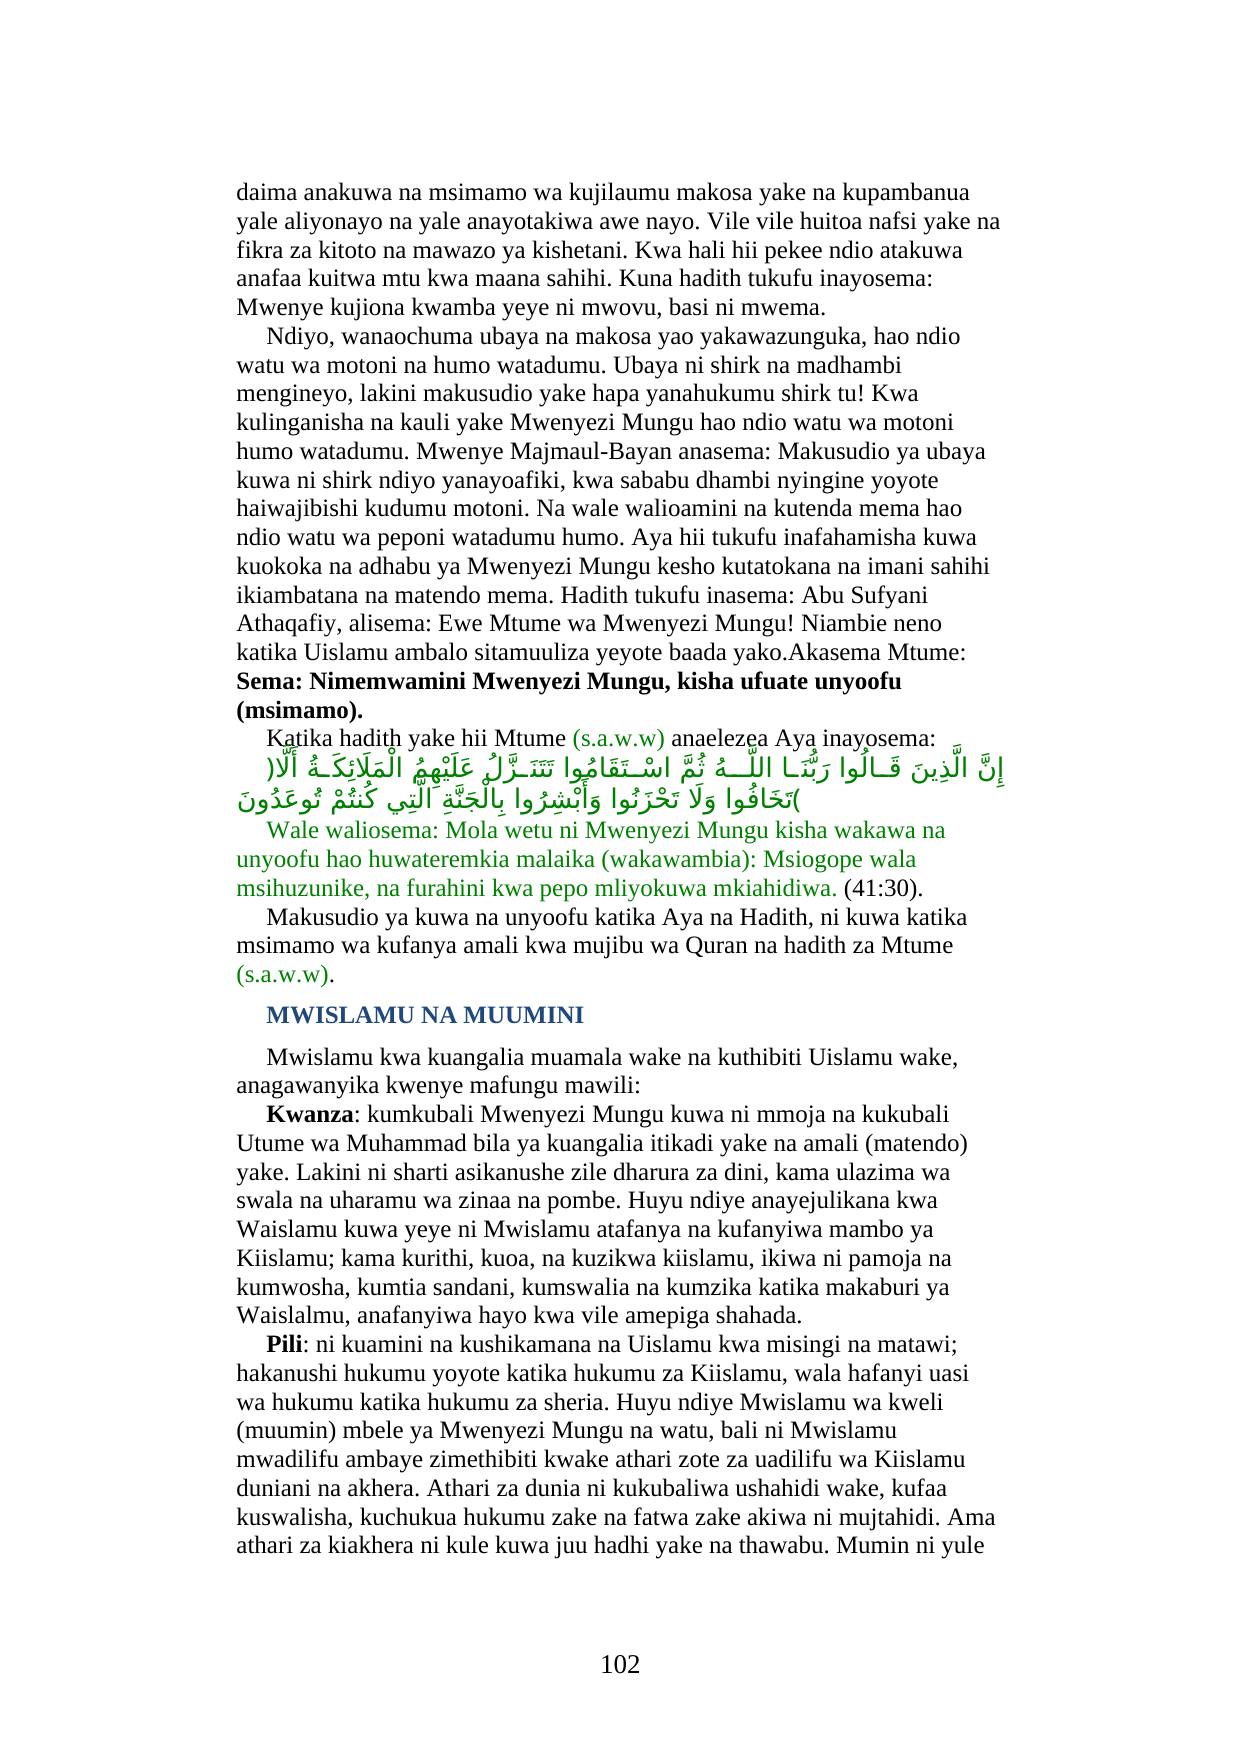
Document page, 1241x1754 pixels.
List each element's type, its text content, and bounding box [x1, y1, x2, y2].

text Makusudio ya kuwa na unyoofu katika Aya na Hadith, ni kuwa katika msimamo wa kufanya amali kwa mujibu wa Quran na hadith za Mtume (s.a.w.w). [236, 902, 1004, 988]
text ﴿إِنَّ الَّذِينَ قَالُوا رَبُّنَا اللَّـهُ ثُمَّ اسْتَقَامُوا تَتَنَزَّلُ عَلَيْهِمُ الْمَلَائِكَةُ أَلَّا تَخَافُوا وَلَا تَحْزَنُوا وَأَبْشِرُوا بِالْجَنَّةِ الَّتِي كُنتُمْ تُوعَدُونَ﴾ [236, 752, 1004, 815]
subtitle MWISLAMU NA MUUMINI [236, 1000, 1004, 1029]
text Kwanza: kumkubali Mwenyezi Mungu kuwa ni mmoja na kukubali Utume wa Muhammad bila ya kuangalia itikadi yake na amali (matendo) yake. Lakini ni sharti asikanushe zile dharura za dini, kama ulazima wa swala na uharamu wa zinaa na pombe. Huyu ndiye anayejulikana kwa Waislamu kuwa yeye ni Mwislamu atafanya na kufanyiwa mambo ya Kiislamu; kama kurithi, kuoa, na kuzikwa kiislamu, ikiwa ni pamoja na kumwosha, kumtia sandani, kumswalia na kumzika katika makaburi ya Waislalmu, anafanyiwa hayo kwa vile amepiga shahada. [236, 1099, 1004, 1329]
text Mwislamu kwa kuangalia muamala wake na kuthibiti Uislamu wake, anagawanyika kwenye mafungu mawili: [236, 1042, 1004, 1099]
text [236, 1329, 1004, 1559]
text Katika hadith yake hii Mtume (s.a.w.w) anaelezea Aya inayosema: [236, 723, 1004, 752]
text Wale waliosema: Mola wetu ni Mwenyezi Mungu kisha wakawa na unyoofu hao huwateremkia malaika (wakawambia): Msiogope wala msihuzunike, na furahini kwa pepo mliyokuwa mkiahidiwa. (41:30). [236, 815, 1004, 902]
text Ndiyo, wanaochuma ubaya na makosa yao yakawazunguka, hao ndio watu wa motoni na humo watadumu. Ubaya ni shirk na madhambi mengineyo, lakini makusudio yake hapa yanahukumu shirk tu! Kwa kulinganisha na kauli yake Mwenyezi Mungu hao ndio watu wa motoni humo watadumu. Mwenye Majmaul-Bayan anasema: Makusudio ya ubaya kuwa ni shirk ndiyo yanayoafiki, kwa sababu dhambi nyingine yoyote haiwajibishi kudumu motoni. Na wale walioamini na kutenda mema hao ndio watu wa peponi watadumu humo. Aya hii tukufu inafahamisha kuwa kuokoka na adhabu ya Mwenyezi Mungu kesho kutatokana na imani sahihi ikiambatana na matendo mema. Hadith tukufu inasema: Abu Sufyani Athaqafiy, alisema: Ewe Mtume wa Mwenyezi Mungu! Niambie neno katika Uislamu ambalo sitamuuliza yeyote baada yako.Akasema Mtume: Sema: Nimemwamini Mwenyezi Mungu, kisha ufuate unyoofu (msimamo). [236, 321, 1004, 723]
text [236, 177, 1004, 321]
